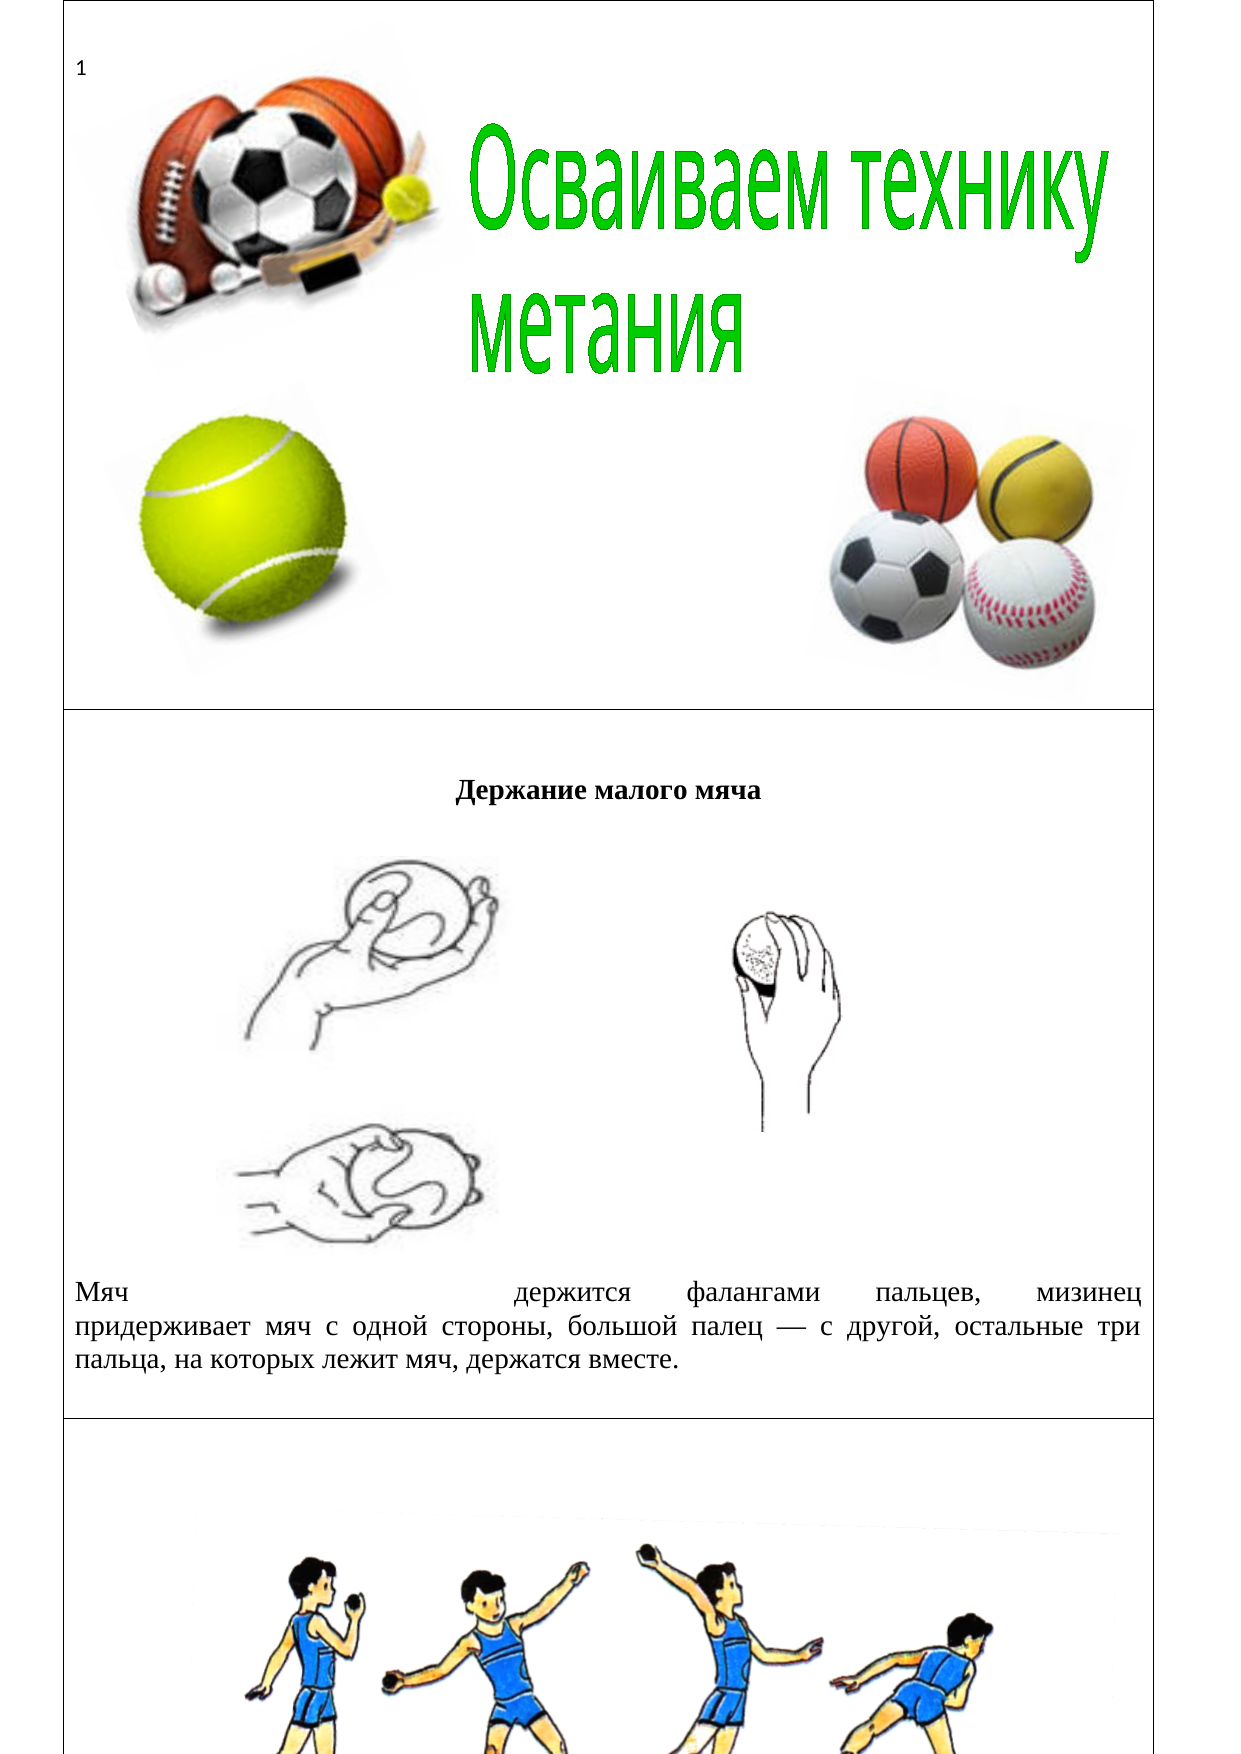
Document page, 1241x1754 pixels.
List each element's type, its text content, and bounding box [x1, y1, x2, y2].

picture [67, 17, 479, 378]
picture [103, 380, 393, 678]
picture [183, 1507, 1119, 1754]
table_header [64, 1, 1153, 709]
picture [806, 376, 1137, 707]
table_cell Держание малого мяча Мяч держится фалангами пальцев, мизинец придерживает мяч с одной стороны, большой палец — с другой, остальные три пальца, на которых лежит мяч, держатся вместе. [64, 710, 1153, 1417]
table_cell [64, 1419, 1153, 1754]
